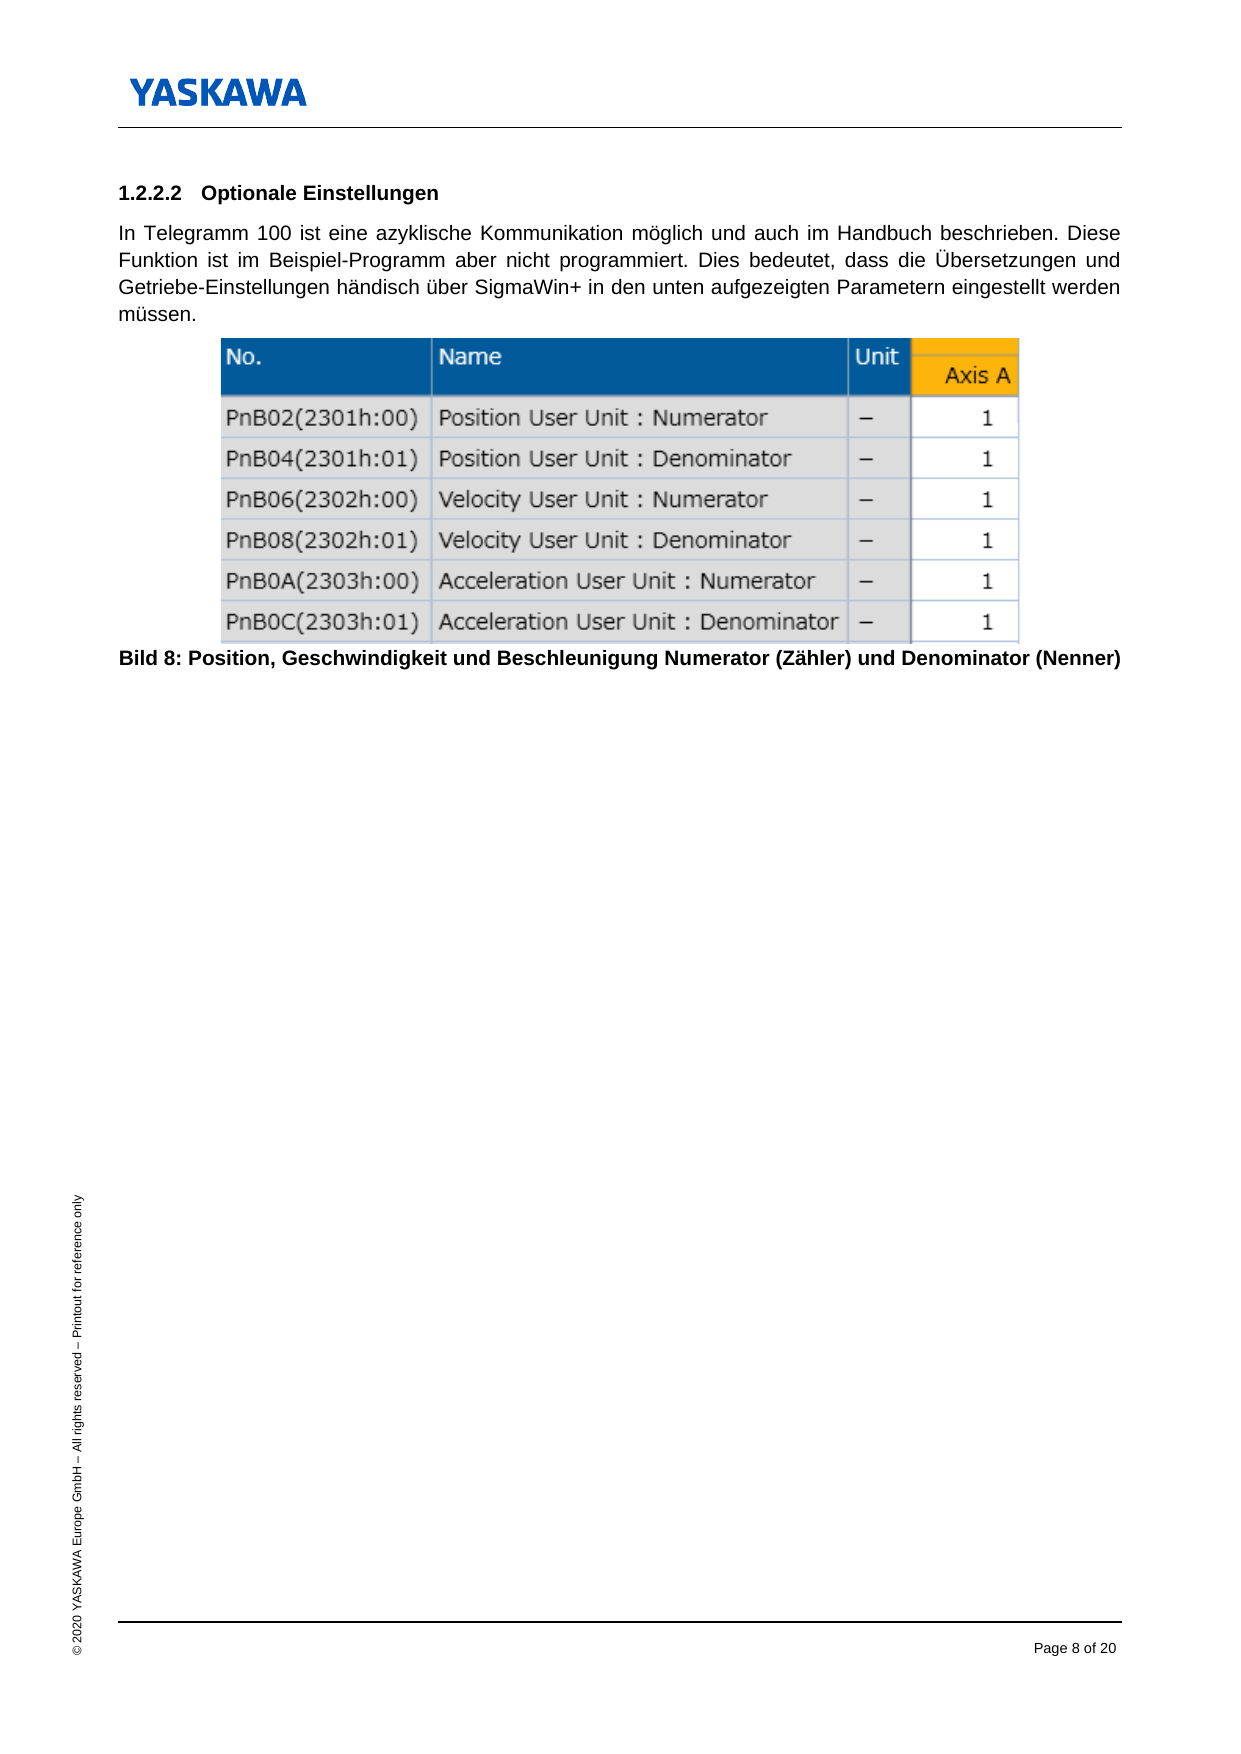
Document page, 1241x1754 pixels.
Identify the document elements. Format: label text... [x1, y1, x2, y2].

text Bild 8: Position, Geschwindigkeit und Beschleunigung Numerator (Zähler) und Denominator (Nenner) [118, 643, 1122, 670]
text In Telegramm 100 ist eine azyklische Kommunikation möglich und auch im Handbuch beschrieben. Diese Funktion ist im Beispiel-Programm aber nicht programmiert. Dies bedeutet, dass die Übersetzungen und Getriebe-Einstellungen händisch über SigmaWin+ in den unten aufgezeigten Parametern eingestellt werden müssen. [118, 218, 1122, 326]
subtitle Optionale Einstellungen [118, 178, 1122, 205]
picture [220, 338, 1020, 644]
picture [124, 73, 312, 111]
